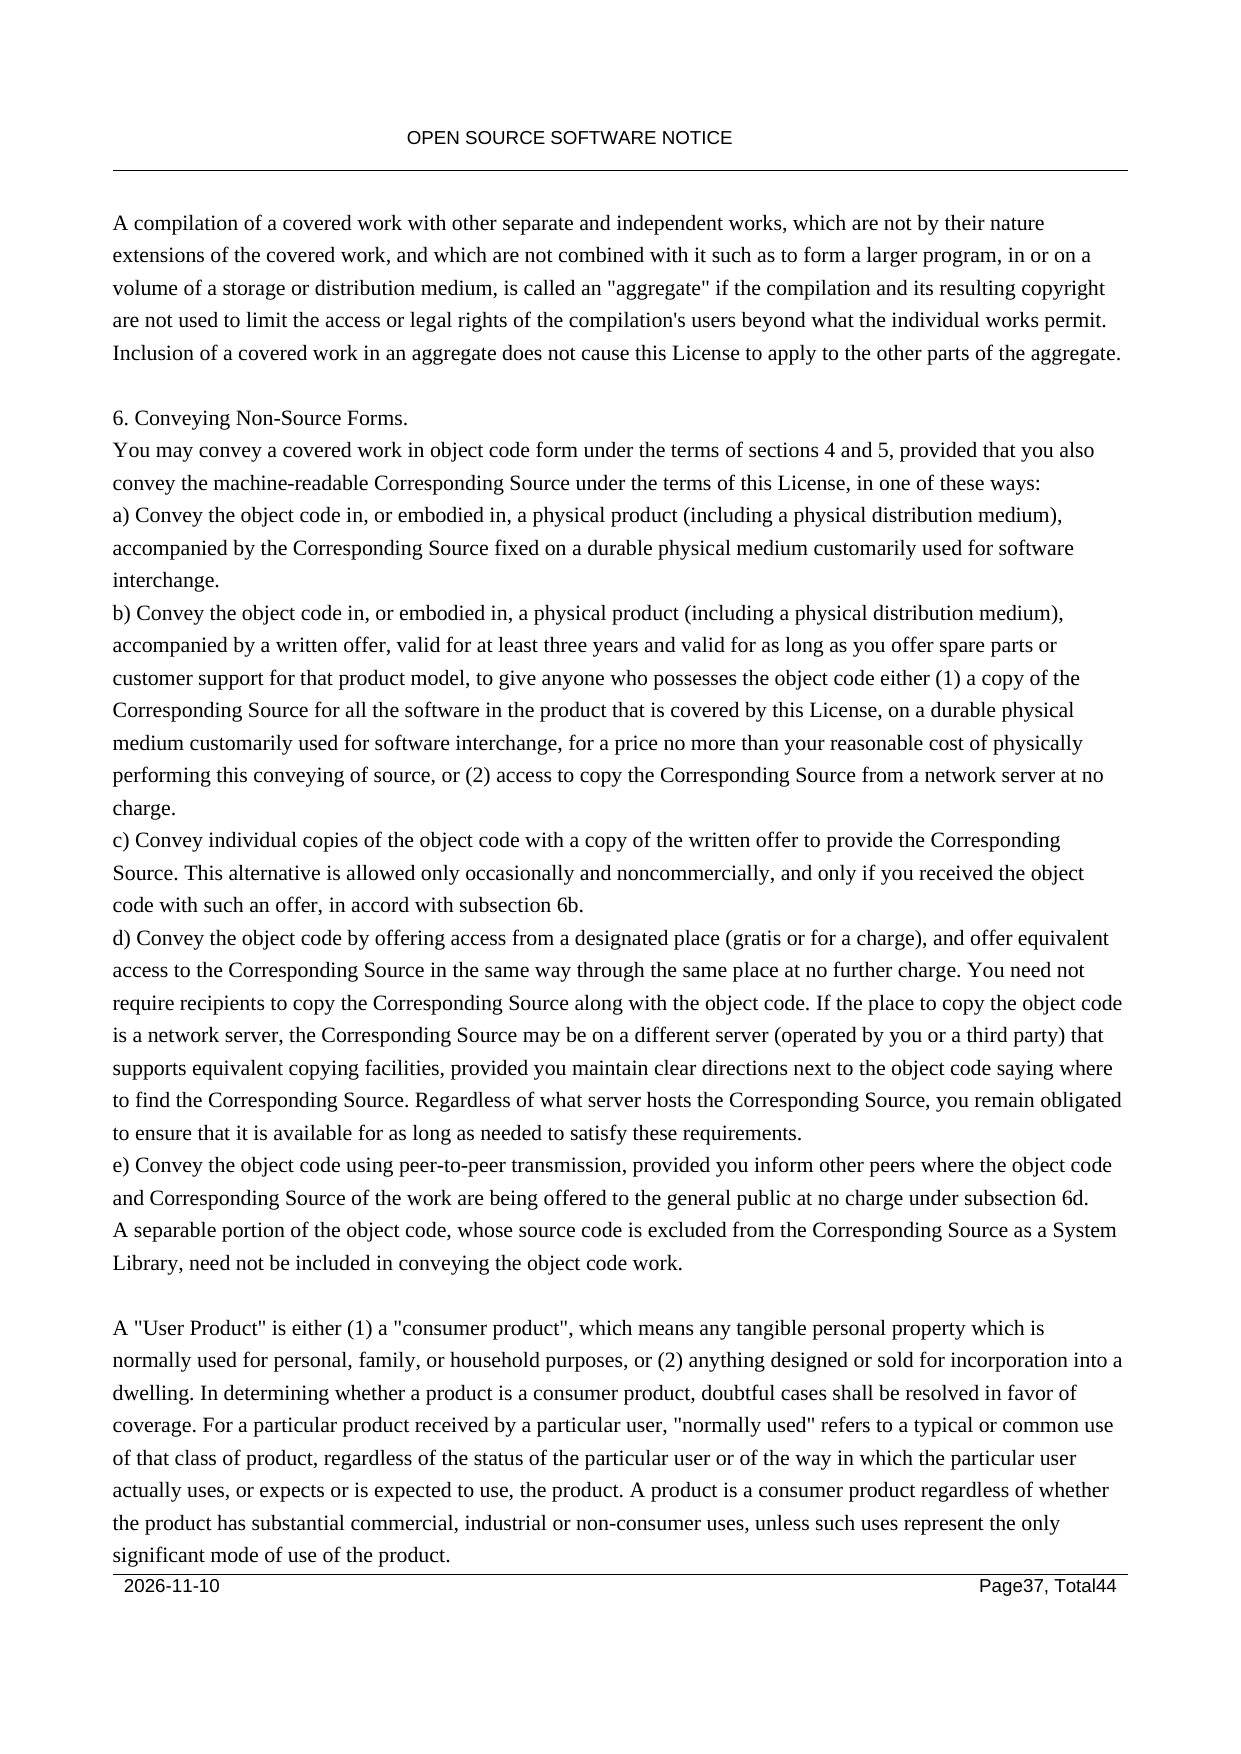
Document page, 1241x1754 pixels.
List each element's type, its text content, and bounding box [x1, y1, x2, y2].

text c) Convey individual copies of the object code with a copy of the written offer to provide the Corresponding Source. This alternative is allowed only occasionally and noncommercially, and only if you received the object code with such an offer, in accord with subsection 6b. [112, 824, 1128, 921]
text d) Convey the object code by offering access from a designated place (gratis or for a charge), and offer equivalent access to the Corresponding Source in the same way through the same place at no further charge. You need not require recipients to copy the Corresponding Source along with the object code. If the place to copy the object code is a network server, the Corresponding Source may be on a different server (operated by you or a third party) that supports equivalent copying facilities, provided you maintain clear directions next to the object code saying where to find the Corresponding Source. Regardless of what server hosts the Corresponding Source, you remain obligated to ensure that it is available for as long as needed to satisfy these requirements. [112, 921, 1128, 1149]
text e) Convey the object code using peer-to-peer transmission, provided you inform other peers where the object code and Corresponding Source of the work are being offered to the general public at no charge under subsection 6d. [112, 1149, 1128, 1214]
text A compilation of a covered work with other separate and independent works, which are not by their nature extensions of the covered work, and which are not combined with it such as to form a larger program, in or on a volume of a storage or distribution medium, is called an "aggregate" if the compilation and its resulting copyright are not used to limit the access or legal rights of the compilation's users beyond what the individual works permit. Inclusion of a covered work in an aggregate does not cause this License to apply to the other parts of the aggregate. [112, 206, 1128, 369]
text b) Convey the object code in, or embodied in, a physical product (including a physical distribution medium), accompanied by a written offer, valid for at least three years and valid for as long as you offer spare parts or customer support for that product model, to give anyone who possesses the object code either (1) a copy of the Corresponding Source for all the software in the product that is covered by this License, on a durable physical medium customarily used for software interchange, for a price no more than your reasonable cost of physically performing this conveying of source, or (2) access to copy the Corresponding Source from a network server at no charge. [112, 596, 1128, 824]
text A "User Product" is either (1) a "consumer product", which means any tangible personal property which is normally used for personal, family, or household purposes, or (2) anything designed or sold for incorporation into a dwelling. In determining whether a product is a consumer product, doubtful cases shall be resolved in favor of coverage. For a particular product received by a particular user, "normally used" refers to a typical or common use of that class of product, regardless of the status of the particular user or of the way in which the particular user actually uses, or expects or is expected to use, the product. A product is a consumer product regardless of whether the product has substantial commercial, industrial or non-consumer uses, unless such uses represent the only significant mode of use of the product. [112, 1311, 1128, 1571]
text a) Convey the object code in, or embodied in, a physical product (including a physical distribution medium), accompanied by the Corresponding Source fixed on a durable physical medium customarily used for software interchange. [112, 499, 1128, 596]
text A separable portion of the object code, whose source code is excluded from the Corresponding Source as a System Library, need not be included in conveying the object code work. [112, 1214, 1128, 1279]
text 6. Conveying Non-Source Forms. [112, 401, 1128, 434]
text You may convey a covered work in object code form under the terms of sections 4 and 5, provided that you also convey the machine-readable Corresponding Source under the terms of this License, in one of these ways: [112, 434, 1128, 499]
